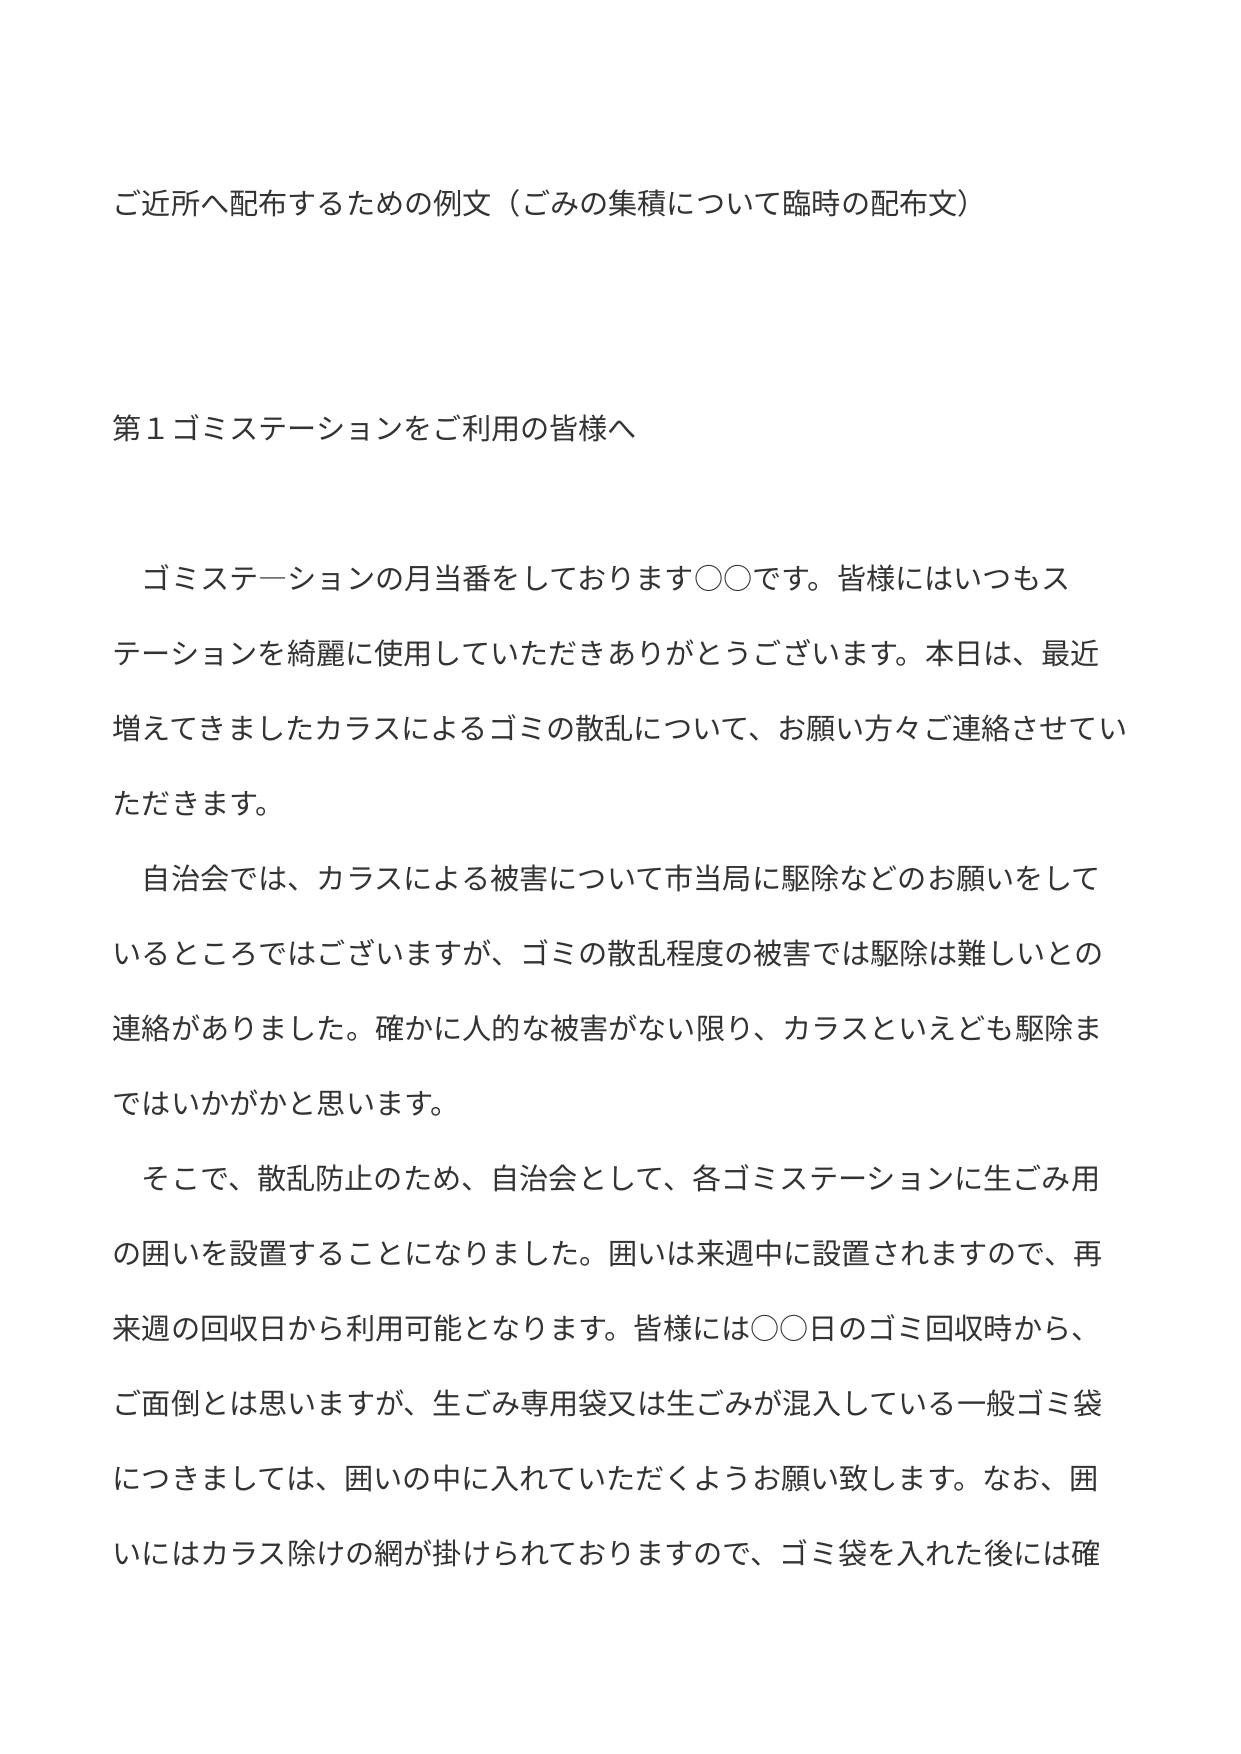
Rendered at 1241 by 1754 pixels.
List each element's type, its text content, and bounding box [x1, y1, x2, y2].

text そこで、散乱防止のため、自治会として、各ゴミステーションに生ごみ用の囲いを設置することになりました。囲いは来週中に設置されますので、再来週の回収日から利用可能となります。皆様には○○日のゴミ回収時から、ご面倒とは思いますが、生ごみ専用袋又は生ごみが混入している一般ゴミ袋 [112, 1139, 1128, 1439]
text ゴミステ―ションの月当番をしております○○です。皆様にはいつもステーションを綺麗に使用していただきありがとうございます。本日は、最近増えてきましたカラスによるゴミの散乱について、お願い方々ご連絡させていただきます。 [112, 539, 1128, 839]
text ご近所へ配布するための例文（ごみの集積について臨時の配布文） [112, 164, 1128, 239]
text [112, 1439, 1128, 1589]
text 第１ゴミステーションをご利用の皆様へ [112, 389, 1128, 464]
text 自治会では、カラスによる被害について市当局に駆除などのお願いをしているところではございますが、ゴミの散乱程度の被害では駆除は難しいとの連絡がありました。確かに人的な被害がない限り、カラスといえども駆除まではいかがかと思います。 [112, 839, 1128, 1139]
